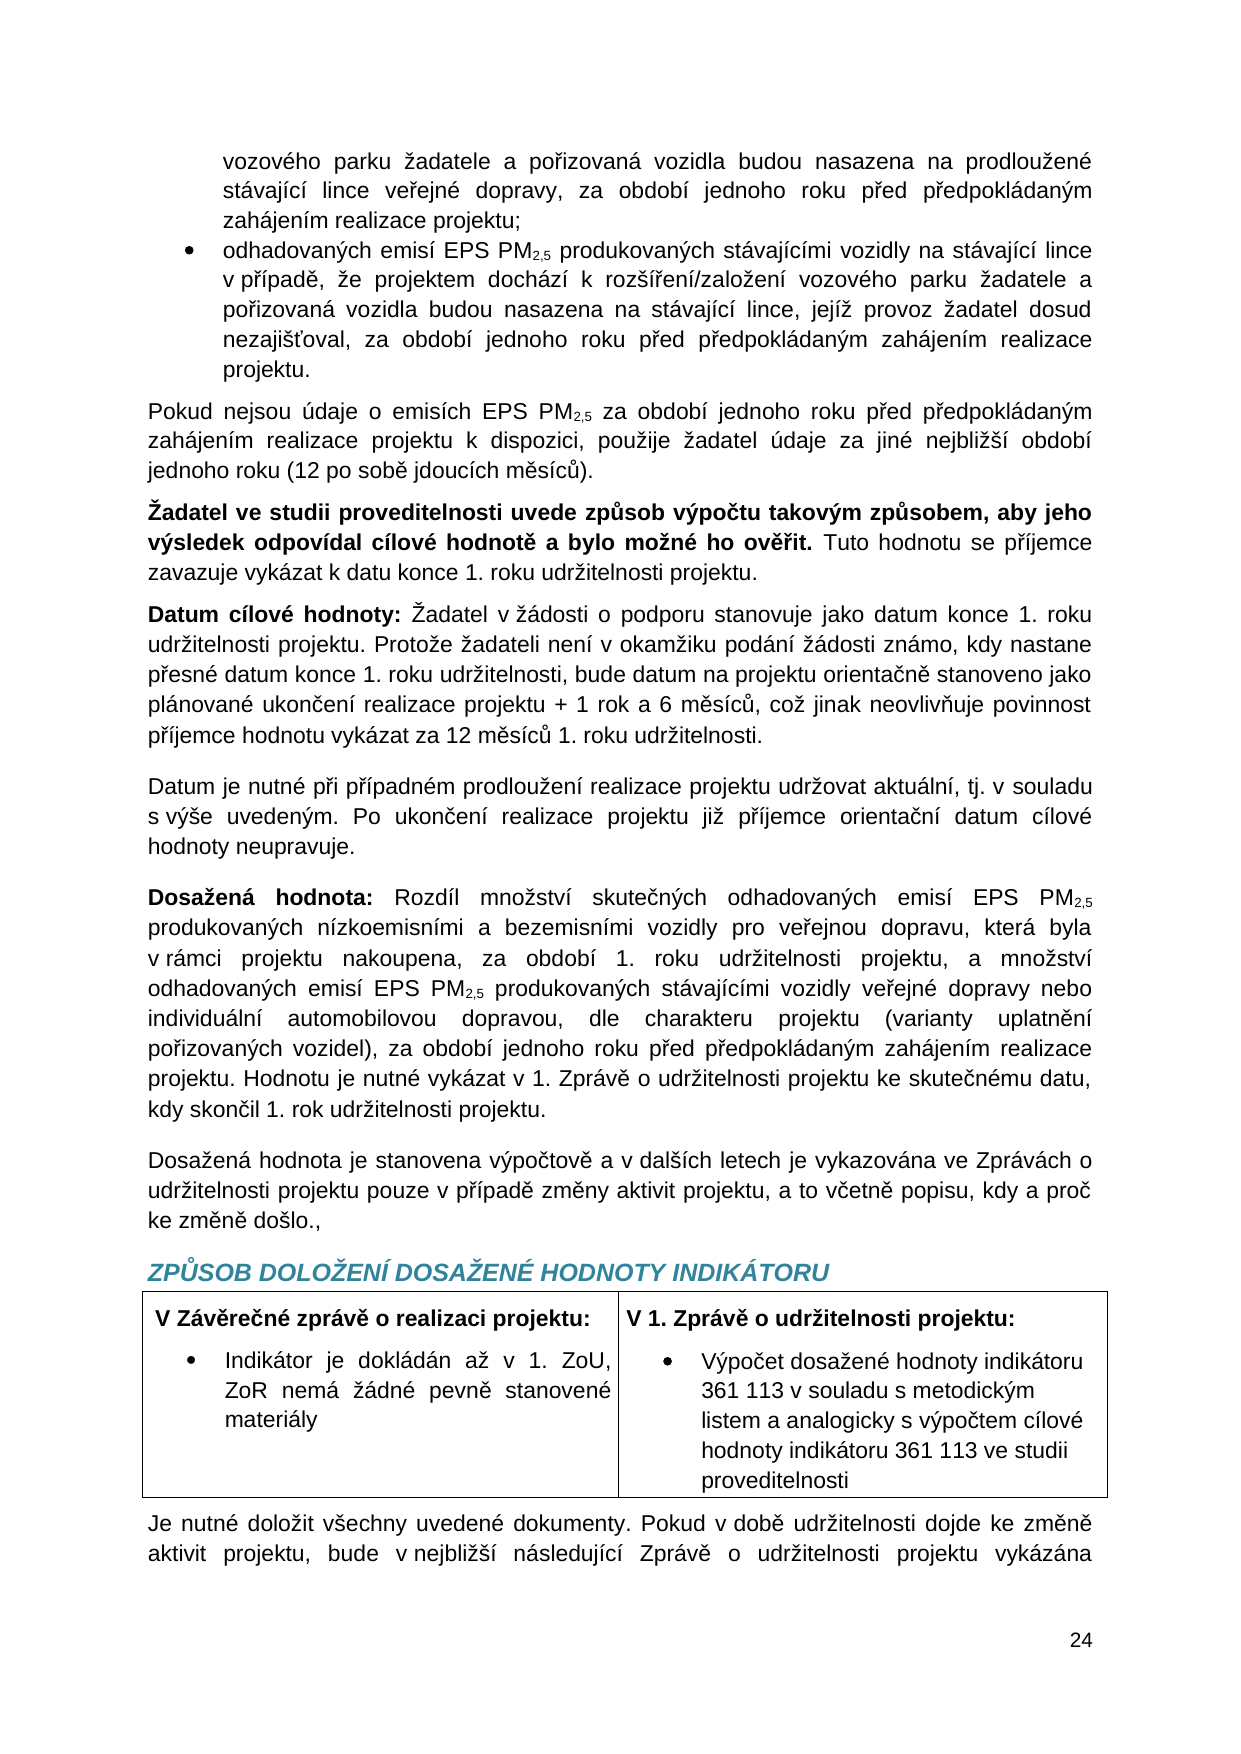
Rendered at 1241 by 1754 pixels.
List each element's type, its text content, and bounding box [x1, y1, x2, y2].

text Datum je nutné při případném prodloužení realizace projektu udržovat aktuální, tj. v souladu s výše uvedeným. Po ukončení realizace projektu již příjemce orientační datum cílové hodnoty neupravuje. [148, 773, 1092, 859]
table_header V 1. Zprávě o udržitelnosti projektu: Výpočet dosažené hodnoty indikátoru 361 113 v souladu s metodickým listem a analogicky s výpočtem cílové hodnoty indikátoru 361 113 ve studii proveditelnosti [619, 1292, 1107, 1497]
text Dosažená hodnota je stanovena výpočtově a v dalších letech je vykazována ve Zprávách o udržitelnosti projektu pouze v případě změny aktivit projektu, a to včetně popisu, kdy a proč ke změně došlo., [148, 1147, 1092, 1233]
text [148, 1510, 1092, 1567]
list odhadovaných emisí EPS PM2,5 produkovaných stávajícími vozidly na stávající lince v případě, že projektem dochází k rozšíření/založení vozového parku žadatele a pořizovaná vozidla budou nasazena na stávající lince, jejíž provoz žadatel dosud nezajišťoval, za období jednoho roku před předpokládaným zahájením realizace projektu. [185, 237, 1092, 382]
text Dosažená hodnota: Rozdíl množství skutečných odhadovaných emisí EPS PM2,5 produkovaných nízkoemisními a bezemisními vozidly pro veřejnou dopravu, která byla v rámci projektu nakoupena, za období 1. roku udržitelnosti projektu, a množství odhadovaných emisí EPS PM2,5 produkovaných stávajícími vozidly veřejné dopravy nebo individuální automobilovou dopravou, dle charakteru projektu (varianty uplatnění pořizovaných vozidel), za období jednoho roku před předpokládaným zahájením realizace projektu. Hodnotu je nutné vykázat v 1. Zprávě o udržitelnosti projektu ke skutečnému datu, kdy skončil 1. rok udržitelnosti projektu. [148, 884, 1092, 1122]
table_header V Závěrečné zprávě o realizaci projektu: Indikátor je dokládán až v 1. ZoU, ZoR nemá žádné pevně stanovené materiály [143, 1292, 618, 1497]
text Pokud nejsou údaje o emisích EPS PM2,5 za období jednoho roku před předpokládaným zahájením realizace projektu k dispozici, použije žadatel údaje za jiné nejbližší období jednoho roku (12 po sobě jdoucích měsíců). [148, 398, 1092, 483]
text Žadatel ve studii proveditelnosti uvede způsob výpočtu takovým způsobem, aby jeho výsledek odpovídal cílové hodnotě a bylo možné ho ověřit. Tuto hodnotu se příjemce zavazuje vykázat k datu konce 1. roku udržitelnosti projektu. [148, 499, 1092, 585]
text Datum cílové hodnoty: Žadatel v žádosti o podporu stanovuje jako datum konce 1. roku udržitelnosti projektu. Protože žadateli není v okamžiku podání žádosti známo, kdy nastane přesné datum konce 1. roku udržitelnosti, bude datum na projektu orientačně stanoveno jako plánované ukončení realizace projektu + 1 rok a 6 měsíců, což jinak neovlivňuje povinnost příjemce hodnotu vykázat za 12 měsíců 1. roku udržitelnosti. [148, 601, 1092, 748]
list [185, 148, 1092, 233]
text Způsob doložení dosažené hodnoty indikátoru [148, 1258, 1092, 1287]
